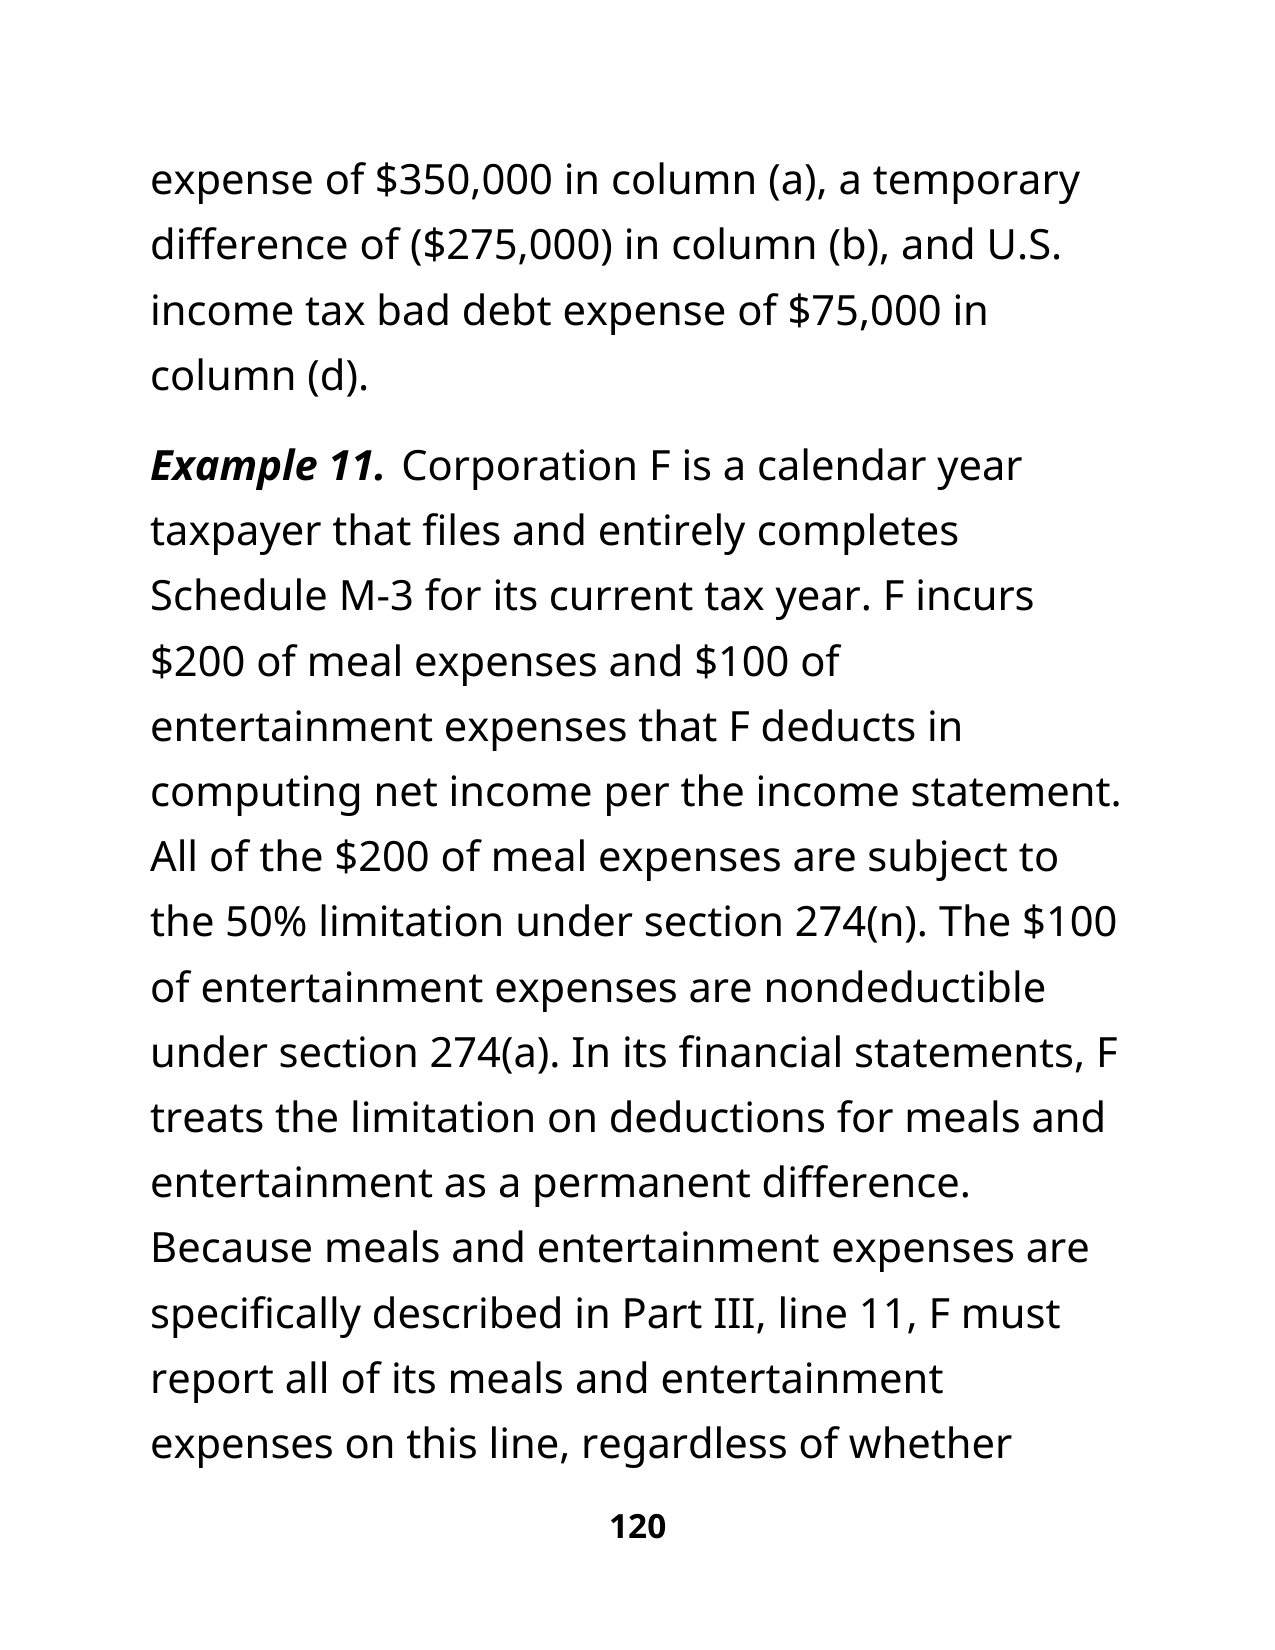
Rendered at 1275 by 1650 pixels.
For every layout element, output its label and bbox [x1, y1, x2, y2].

text [150, 436, 1125, 1471]
text [150, 150, 1125, 402]
